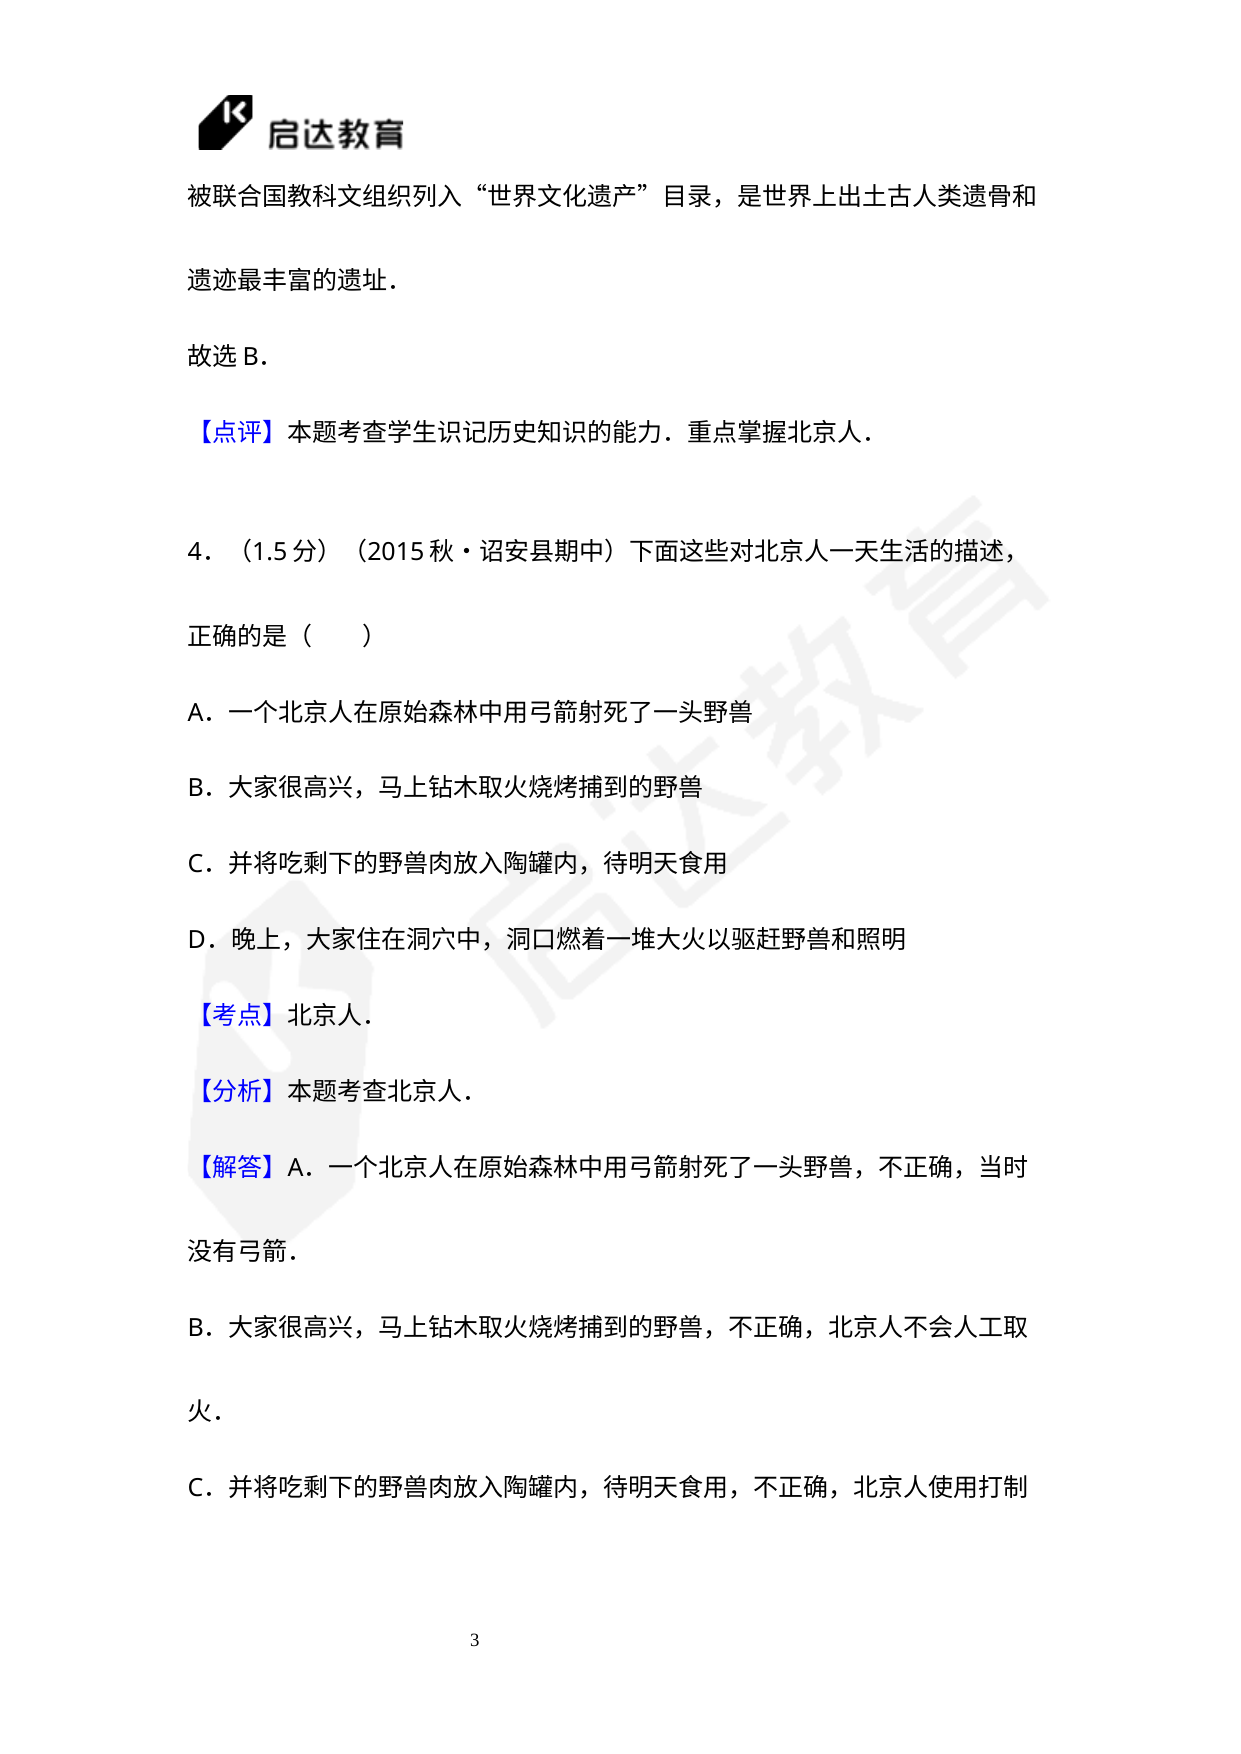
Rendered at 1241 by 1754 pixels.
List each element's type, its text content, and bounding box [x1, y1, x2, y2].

text 【解答】A．一个北京人在原始森林中用弓箭射死了一头野兽，不正确，当时没有弓箭． [187, 1133, 1053, 1282]
text 【考点】北京人． [187, 981, 1053, 1046]
text C．并将吃剩下的野兽肉放入陶罐内，待明天食用 [187, 829, 1053, 894]
text C．并将吃剩下的野兽肉放入陶罐内，待明天食用，不正确，北京人使用打制石器，没有陶罐． [187, 1453, 1053, 1518]
text D．晚上，大家住在洞穴中，洞口燃着一堆大火以驱赶野兽和照明 [187, 905, 1053, 970]
picture [198, 95, 404, 150]
text 【点评】本题考查学生识记历史知识的能力．重点掌握北京人． [187, 398, 1053, 463]
text B．大家很高兴，马上钻木取火烧烤捕到的野兽，不正确，北京人不会人工取火． [187, 1293, 1053, 1442]
text 【分析】本题考查北京人． [187, 1057, 1053, 1122]
text 故选B． [187, 322, 1053, 387]
text 4．（1.5分）（2015秋•诏安县期中）下面这些对北京人一天生活的描述，正确的是（ ） [187, 517, 1053, 667]
text A．一个北京人在原始森林中用弓箭射死了一头野兽 [187, 678, 1053, 743]
text B．大家很高兴，马上钻木取火烧烤捕到的野兽 [187, 753, 1053, 818]
